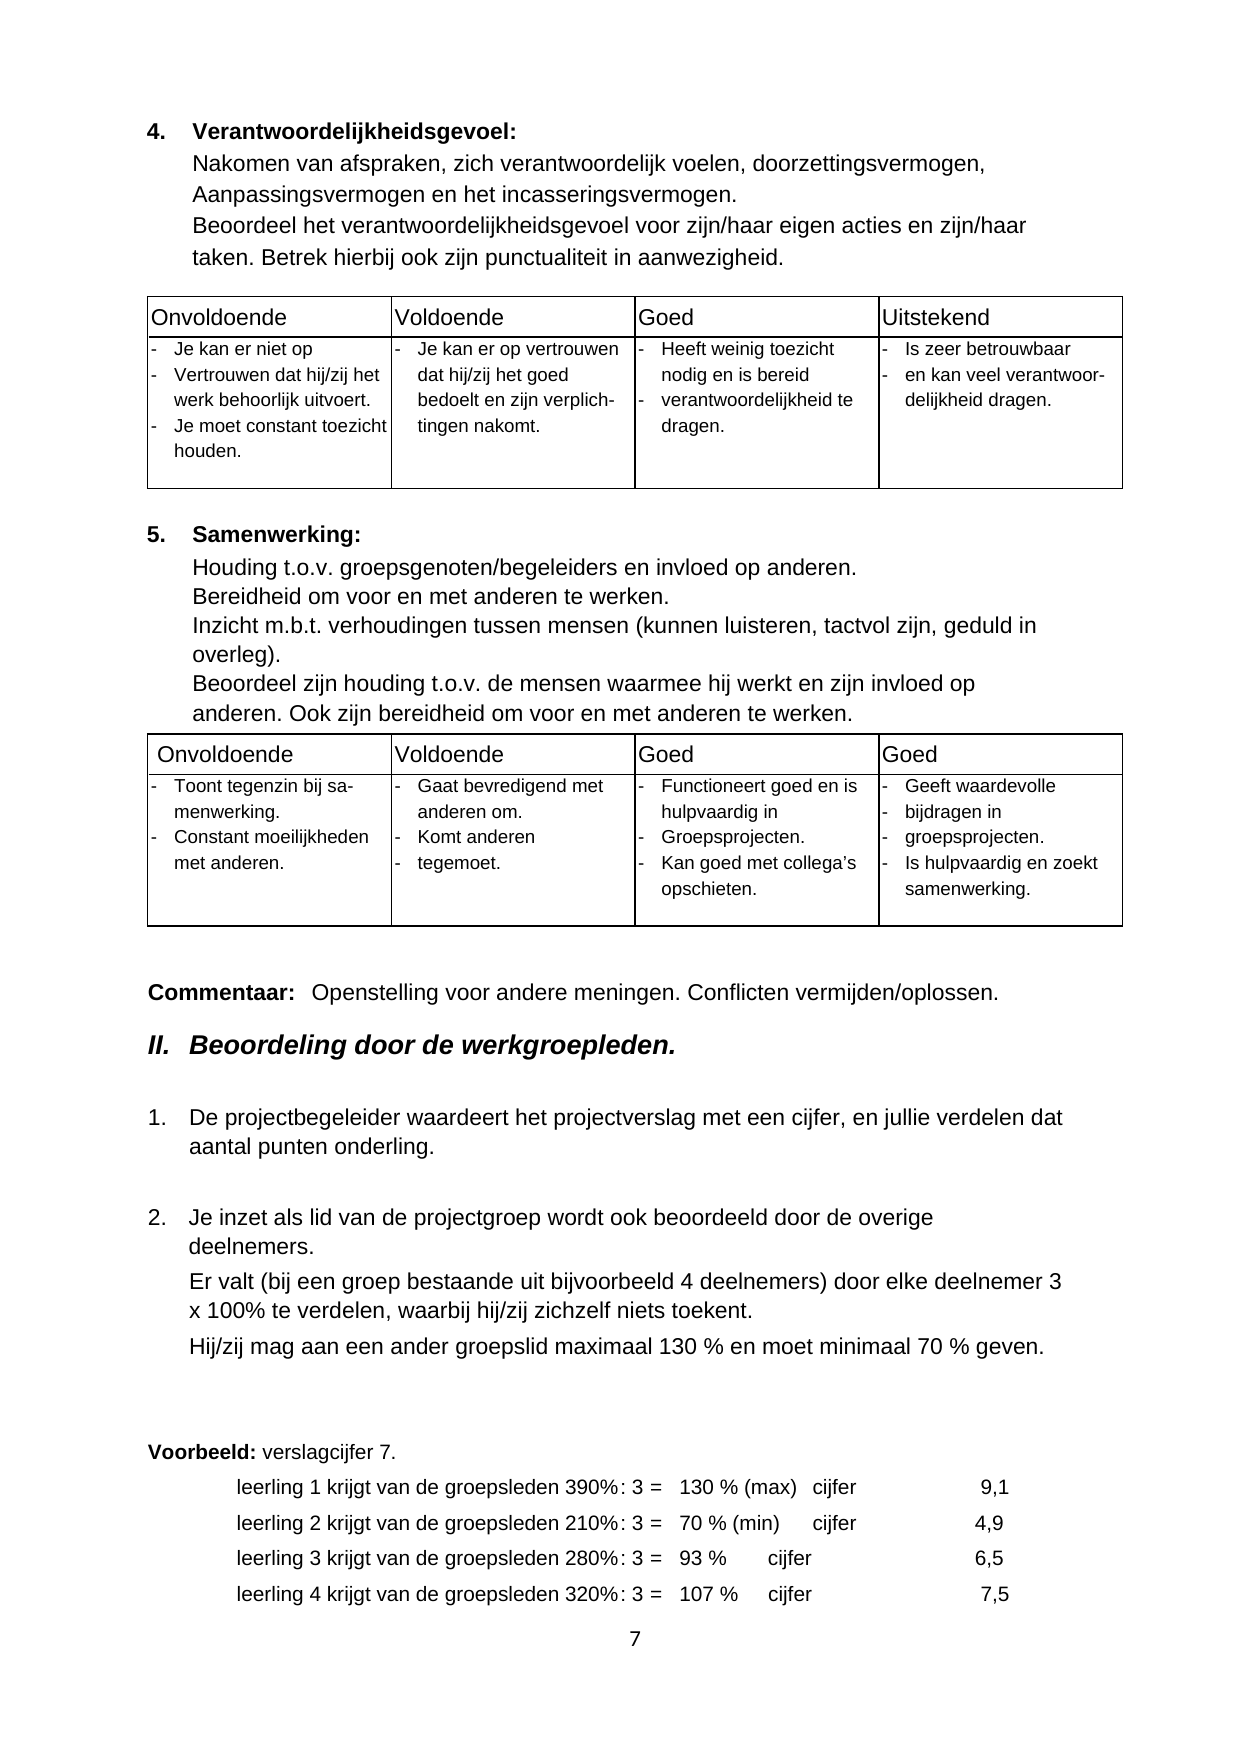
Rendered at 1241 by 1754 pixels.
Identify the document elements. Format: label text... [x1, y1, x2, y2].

list Je inzet als lid van de projectgroep wordt ook beoordeeld door de overige deelnemers. [148, 1202, 1063, 1260]
table_header Goed [880, 735, 1122, 773]
table_cell Functioneert goed en is hulpvaardig in Groepsprojecten. Kan goed met collega’s opschieten. [636, 775, 878, 925]
text Inzicht m.b.t. verhoudingen tussen mensen (kunnen luisteren, tactvol zijn, geduld in overleg). [192, 610, 1063, 668]
text Er valt (bij een groep bestaande uit bijvoorbeeld 4 deelnemers) door elke deelnemer 3 x 100% te verdelen, waarbij hij/zij zichzelf niets toekent. [189, 1266, 1063, 1325]
text Houding t.o.v. groepsgenoten/begeleiders en invloed op anderen. [192, 552, 1063, 581]
table_header Goed [636, 297, 878, 336]
text Bereidheid om voor en met anderen te werken. [192, 581, 1063, 610]
table_cell Gaat bevredigend met anderen om. Komt anderen tegemoet. [392, 775, 634, 925]
text Commentaar: Openstelling voor andere meningen. Conflicten vermijden/oplossen. [148, 979, 1063, 1005]
table_cell Je kan er op vertrouwen dat hij/zij het goed bedoelt en zijn verplichtingen nakomt. [392, 338, 634, 488]
table_header Onvoldoende [148, 297, 391, 336]
text leerling 1 krijgt van de groepsleden 390% : 3 = 130 % (max) cijfer 9,1 [148, 1471, 1063, 1501]
text Hij/zij mag aan een ander groepslid maximaal 130 % en moet minimaal 70 % geven. [189, 1331, 1063, 1360]
table_cell Geeft waardevolle bijdragen in groepsprojecten. Is hulpvaardig en zoekt samenwerking. [880, 775, 1122, 925]
list Samenwerking: [147, 521, 1063, 547]
table_header Onvoldoende [148, 735, 391, 773]
text Aanpassingsvermogen en het incasseringsvermogen. [192, 181, 1063, 207]
table_header Goed [636, 735, 878, 773]
text Voorbeeld: verslagcijfer 7. [148, 1436, 1063, 1465]
text Beoordeel het verantwoordelijkheidsgevoel voor zijn/haar eigen acties en zijn/haar taken. Betrek hierbij ook zijn punctualiteit in aanwezigheid. [192, 212, 1063, 270]
text Nakomen van afspraken, zich verantwoordelijk voelen, doorzettingsvermogen, [192, 149, 1063, 176]
table_cell Heeft weinig toezicht nodig en is bereid verantwoordelijkheid te dragen. [636, 338, 878, 488]
list Verantwoordelijkheidsgevoel: [147, 118, 1063, 144]
table_cell Is zeer betrouwbaar en kan veel verantwoordelijkheid dragen. [880, 338, 1122, 488]
table_header Voldoende [392, 735, 634, 773]
table_header Uitstekend [880, 297, 1122, 336]
table_header Voldoende [392, 297, 634, 336]
text II. Beoordeling door de werkgroepleden. [148, 1031, 1063, 1060]
text leerling 4 krijgt van de groepsleden 320% : 3 = 107 % cijfer 7,5 [89, 1578, 1063, 1607]
table_cell Je kan er niet op Vertrouwen dat hij/zij het werk behoorlijk uitvoert. Je moet constant toezicht houden. [148, 337, 391, 488]
text leerling 2 krijgt van de groepsleden 210% : 3 = 70 % (min) cijfer 4,9 [148, 1507, 1063, 1536]
text 1. De projectbegeleider waardeert het projectverslag met een cijfer, en jullie verdelen dat aantal punten onderling. [148, 1102, 1063, 1160]
text Beoordeel zijn houding t.o.v. de mensen waarmee hij werkt en zijn invloed op anderen. Ook zijn bereidheid om voor en met anderen te werken. [192, 668, 1063, 727]
table_cell Toont tegenzin bij samenwerking. Constant moeilijkheden met anderen. [148, 775, 391, 925]
text leerling 3 krijgt van de groepsleden 280% : 3 = 93 % cijfer 6,5 [89, 1542, 1063, 1571]
